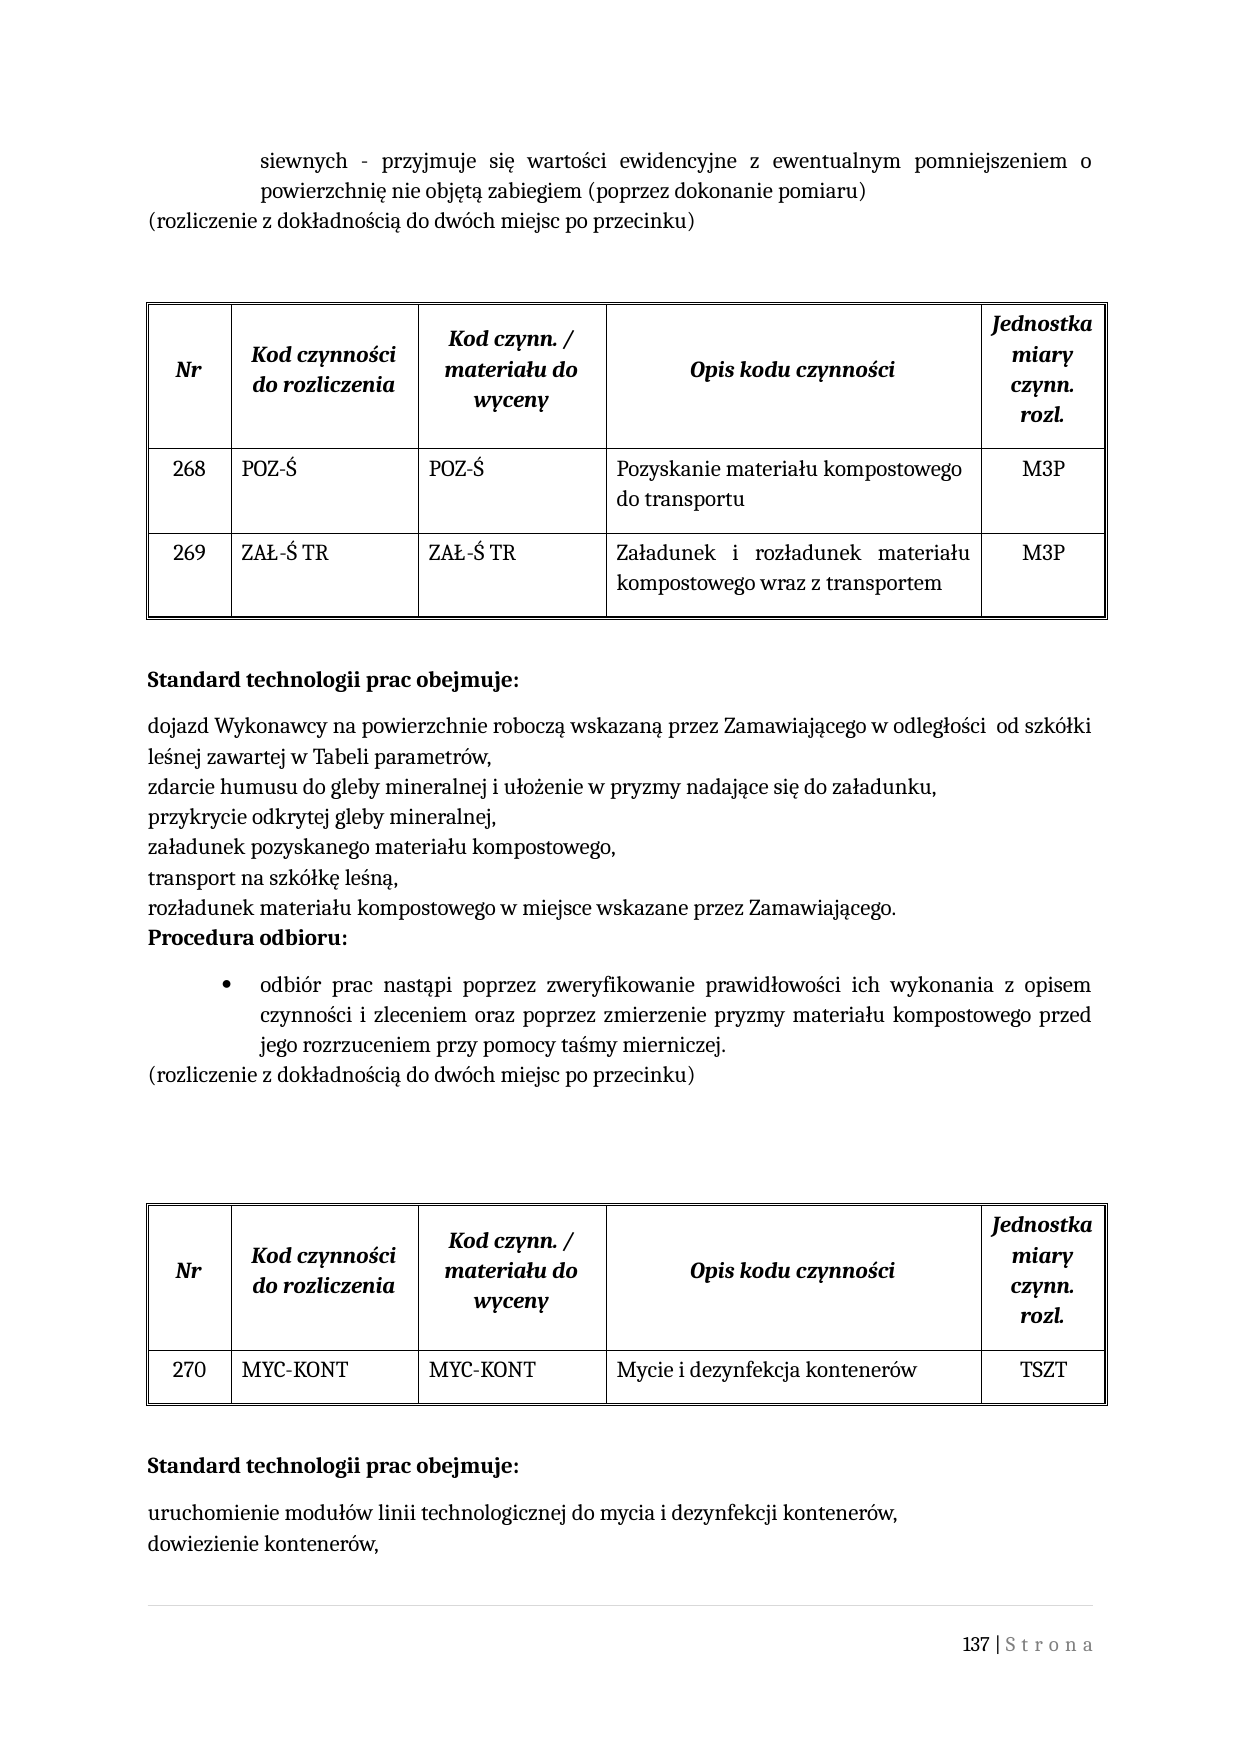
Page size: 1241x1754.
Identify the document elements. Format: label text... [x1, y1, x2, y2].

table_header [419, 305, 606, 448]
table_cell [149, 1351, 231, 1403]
text rozładunek materiału kompostowego w miejsce wskazane przez Zamawiającego. [148, 894, 1093, 921]
list odbiór prac nastąpi poprzez zweryfikowanie prawidłowości ich wykonania z opisem czynności i zleceniem oraz poprzez zmierzenie pryzmy materiału kompostowego przed jego rozrzuceniem przy pomocy taśmy mierniczej. [223, 972, 1093, 1058]
text Standard technologii prac obejmuje: [148, 666, 1093, 693]
text Procedura odbioru: [148, 925, 1093, 951]
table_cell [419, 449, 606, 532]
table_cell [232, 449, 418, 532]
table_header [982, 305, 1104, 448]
text transport na szkółkę leśną, [148, 864, 1093, 891]
text przykrycie odkrytej gleby mineralnej, [148, 804, 1093, 830]
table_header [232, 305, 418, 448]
text załadunek pozyskanego materiału kompostowego, [148, 834, 1093, 861]
text (rozliczenie z dokładnością do dwóch miejsc po przecinku) [148, 1062, 1093, 1089]
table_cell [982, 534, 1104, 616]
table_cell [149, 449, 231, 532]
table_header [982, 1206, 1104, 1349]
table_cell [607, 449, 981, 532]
text Standard technologii prac obejmuje: [148, 1453, 1093, 1480]
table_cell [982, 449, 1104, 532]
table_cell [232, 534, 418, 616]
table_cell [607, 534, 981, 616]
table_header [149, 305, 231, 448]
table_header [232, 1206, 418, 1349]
text dojazd Wykonawcy na powierzchnie roboczą wskazaną przez Zamawiającego w odległości od szkółki leśnej zawartej w Tabeli parametrów, [148, 713, 1093, 770]
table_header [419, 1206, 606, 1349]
text zdarcie humusu do gleby mineralnej i ułożenie w pryzmy nadające się do załadunku, [148, 774, 1093, 800]
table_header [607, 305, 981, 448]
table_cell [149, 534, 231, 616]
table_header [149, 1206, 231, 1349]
text (rozliczenie z dokładnością do dwóch miejsc po przecinku) [148, 208, 1093, 234]
text dowiezienie kontenerów, [148, 1530, 1093, 1557]
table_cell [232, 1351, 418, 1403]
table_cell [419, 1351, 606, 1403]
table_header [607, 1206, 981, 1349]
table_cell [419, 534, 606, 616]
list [223, 148, 1093, 204]
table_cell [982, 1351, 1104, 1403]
text uruchomienie modułów linii technologicznej do mycia i dezynfekcji kontenerów, [148, 1500, 1093, 1527]
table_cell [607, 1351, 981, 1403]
